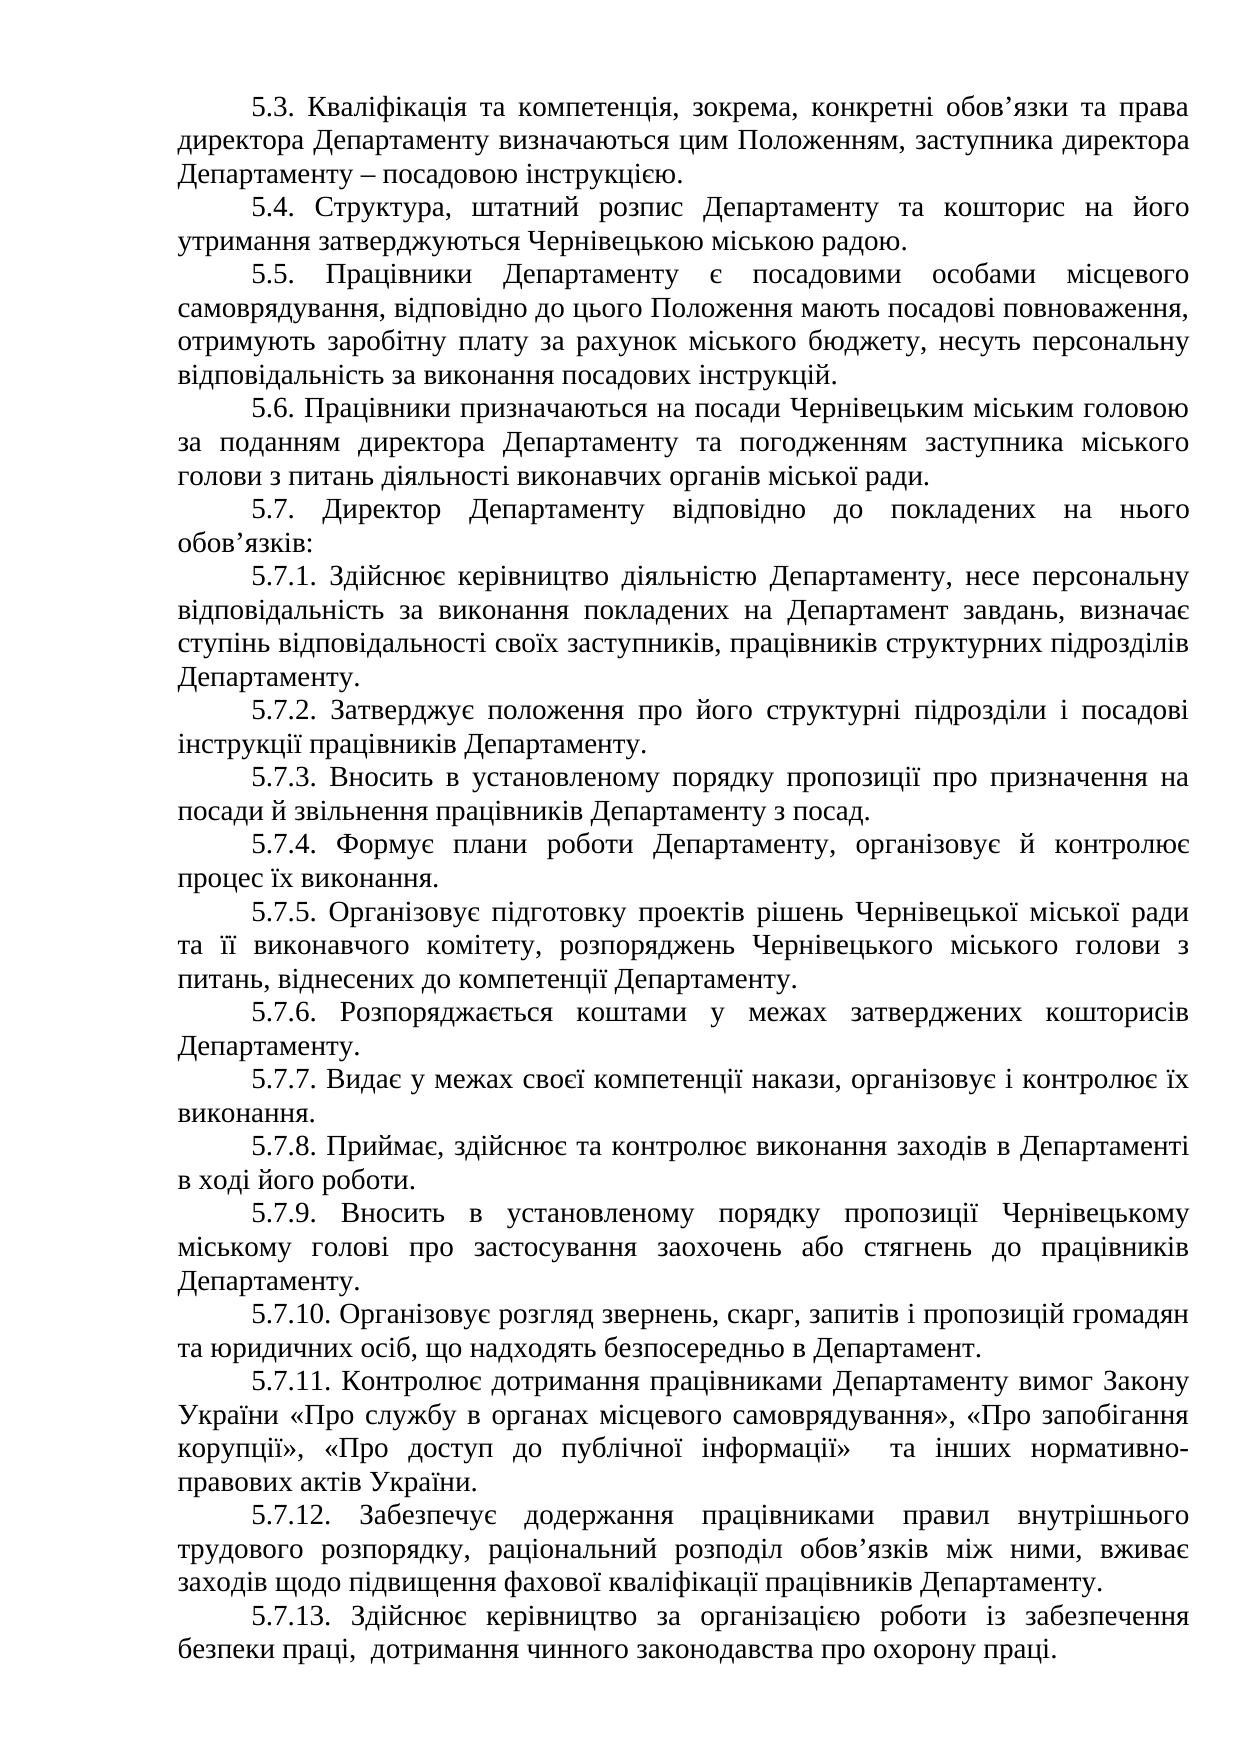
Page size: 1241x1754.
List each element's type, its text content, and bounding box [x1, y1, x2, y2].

text 5.7.10. Організовує розгляд звернень, скарг, запитів і пропозицій громадян та юридичних осіб, що надходять безпосередньо в Департамент. [177, 1296, 1190, 1363]
text 5.7.7. Видає у межах своєї компетенції накази, організовує і контролює їх виконання. [177, 1061, 1190, 1128]
text 5.7.9. Вносить в установленому порядку пропозиції Чернівецькому міському голові про застосування заохочень або стягнень до працівників Департаменту. [177, 1196, 1190, 1296]
text 5.7.4. Формує плани роботи Департаменту, організовує й контролює процес їх виконання. [177, 827, 1190, 894]
text 5.4. Структура, штатний розпис Департаменту та кошторис на його утримання затверджуються Чернівецькою міською радою. [177, 189, 1190, 256]
text 5.7.5. Організовує підготовку проектів рішень Чернівецької міської ради та її виконавчого комітету, розпоряджень Чернівецького міського голови з питань, віднесених до компетенції Департаменту. [177, 894, 1190, 994]
text 5.7.11. Контролює дотримання працівниками Департаменту вимог Закону України «Про службу в органах місцевого самоврядування», «Про запобігання корупції», «Про доступ до публічної інформації» та інших нормативно-правових актів України. [177, 1363, 1190, 1497]
text 5.7.8. Приймає, здійснює та контролює виконання заходів в Департаменті в ході його роботи. [177, 1128, 1190, 1196]
text 5.7.12. Забезпечує додержання працівниками правил внутрішнього трудового розпорядку, раціональний розподіл обов’язків між ними, вживає заходів щодо підвищення фахової кваліфікації працівників Департаменту. [177, 1497, 1190, 1598]
text 5.7.1. Здійснює керівництво діяльністю Департаменту, несе персональну відповідальність за виконання покладених на Департамент завдань, визначає ступінь відповідальності своїх заступників, працівників структурних підрозділів Департаменту. [177, 558, 1190, 692]
text 5.7.3. Вносить в установленому порядку пропозиції про призначення на посади й звільнення працівників Департаменту з посад. [177, 759, 1190, 827]
text 5.7. Директор Департаменту відповідно до покладених на нього обов’язків: [177, 491, 1190, 558]
text 5.3. Кваліфікація та компетенція, зокрема, конкретні обов’язки та права директора Департаменту визначаються цим Положенням, заступника директора Департаменту – посадовою інструкцією. [177, 89, 1190, 189]
text 5.5. Працівники Департаменту є посадовими особами місцевого самоврядування, відповідно до цього Положення мають посадові повноваження, отримують заробітну плату за рахунок міського бюджету, несуть персональну відповідальність за виконання посадових інструкцій. [177, 256, 1190, 391]
text 5.7.2. Затверджує положення про його структурні підрозділи і посадові інструкції працівників Департаменту. [177, 692, 1190, 759]
text 5.6. Працівники призначаються на посади Чернівецьким міським головою за поданням директора Департаменту та погодженням заступника міського голови з питань діяльності виконавчих органів міської ради. [177, 391, 1190, 491]
text 5.7.13. Здійснює керівництво за організацією роботи із забезпечення безпеки праці, дотримання чинного законодавства про охорону праці. [177, 1598, 1190, 1665]
text 5.7.6. Розпоряджається коштами у межах затверджених кошторисів Департаменту. [177, 994, 1190, 1061]
